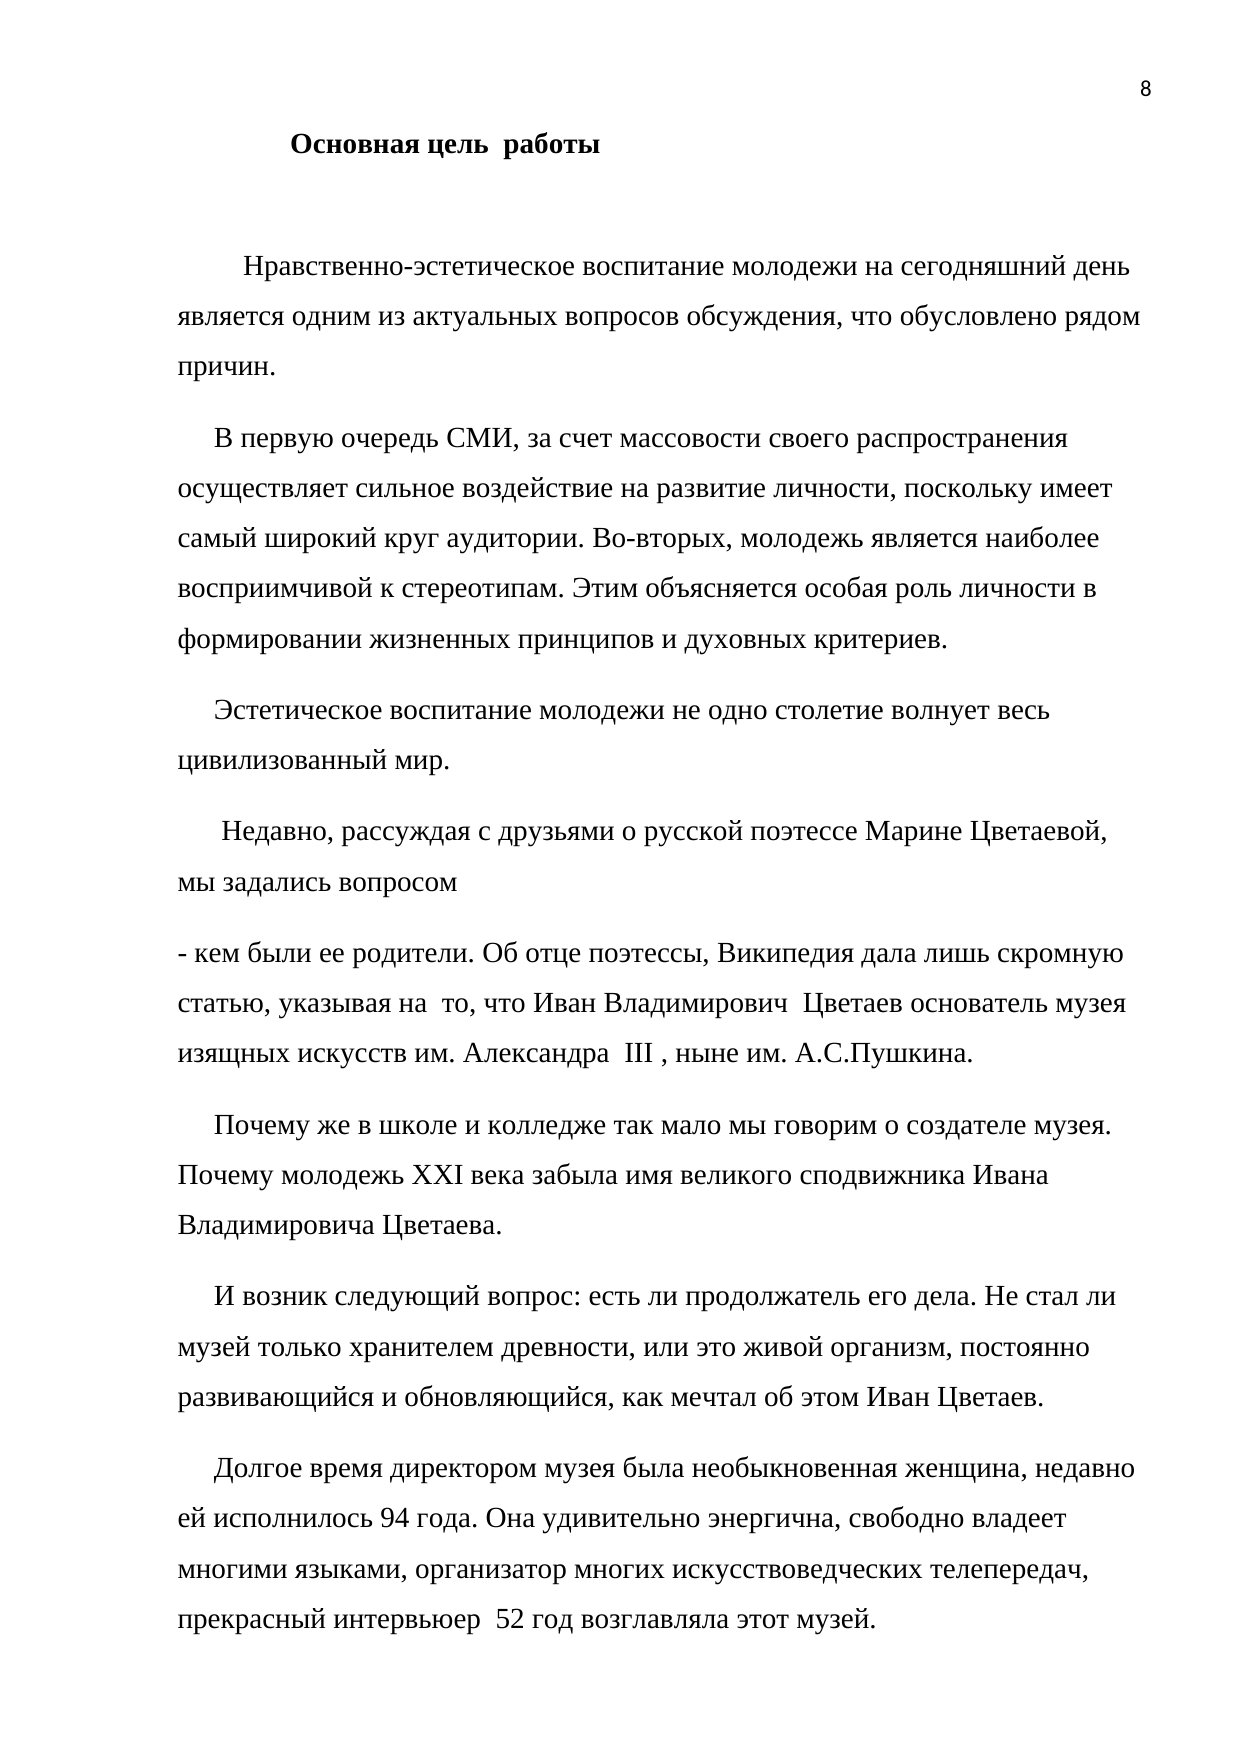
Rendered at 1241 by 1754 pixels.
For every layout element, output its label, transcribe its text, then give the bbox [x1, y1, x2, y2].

text Долгое время директором музея была необыкновенная женщина, недавно ей исполнилось 94 года. Она удивительно энергична, свободно владеет многими языками, организатор многих искусствоведческих телепередач, прекрасный интервьюер 52 год возглавляла этот музей. [177, 1450, 1152, 1635]
text В первую очередь СМИ, за счет массовости своего распространения осуществляет сильное воздействие на развитие личности, поскольку имеет самый широкий круг аудитории. Во-вторых, молодежь является наиболее восприимчивой к стереотипам. Этим объясняется особая роль личности в формировании жизненных принципов и духовных критериев. [177, 420, 1152, 654]
text Недавно, рассуждая с друзьями о русской поэтессе Марине Цветаевой, мы задались вопросом [177, 813, 1152, 897]
text И возник следующий вопрос: есть ли продолжатель его дела. Не стал ли музей только хранителем древности, или это живой организм, постоянно развивающийся и обновляющийся, как мечтал об этом Иван Цветаев. [177, 1278, 1152, 1413]
text Эстетическое воспитание молодежи не одно столетие волнует весь цивилизованный мир. [177, 692, 1152, 776]
text Почему же в школе и колледже так мало мы говорим о создателе музея. Почему молодежь XXI века забыла имя великого сподвижника Ивана Владимировича Цветаева. [177, 1107, 1152, 1241]
text Основная цель работы [290, 126, 1152, 160]
text Нравственно-эстетическое воспитание молодежи на сегодняшний день является одним из актуальных вопросов обсуждения, что обусловлено рядом причин. [177, 248, 1152, 382]
text - кем были ее родители. Об отце поэтессы, Википедия дала лишь скромную статью, указывая на то, что Иван Владимирович Цветаев основатель музея изящных искусств им. Александра III , ныне им. А.С.Пушкина. [177, 935, 1152, 1069]
